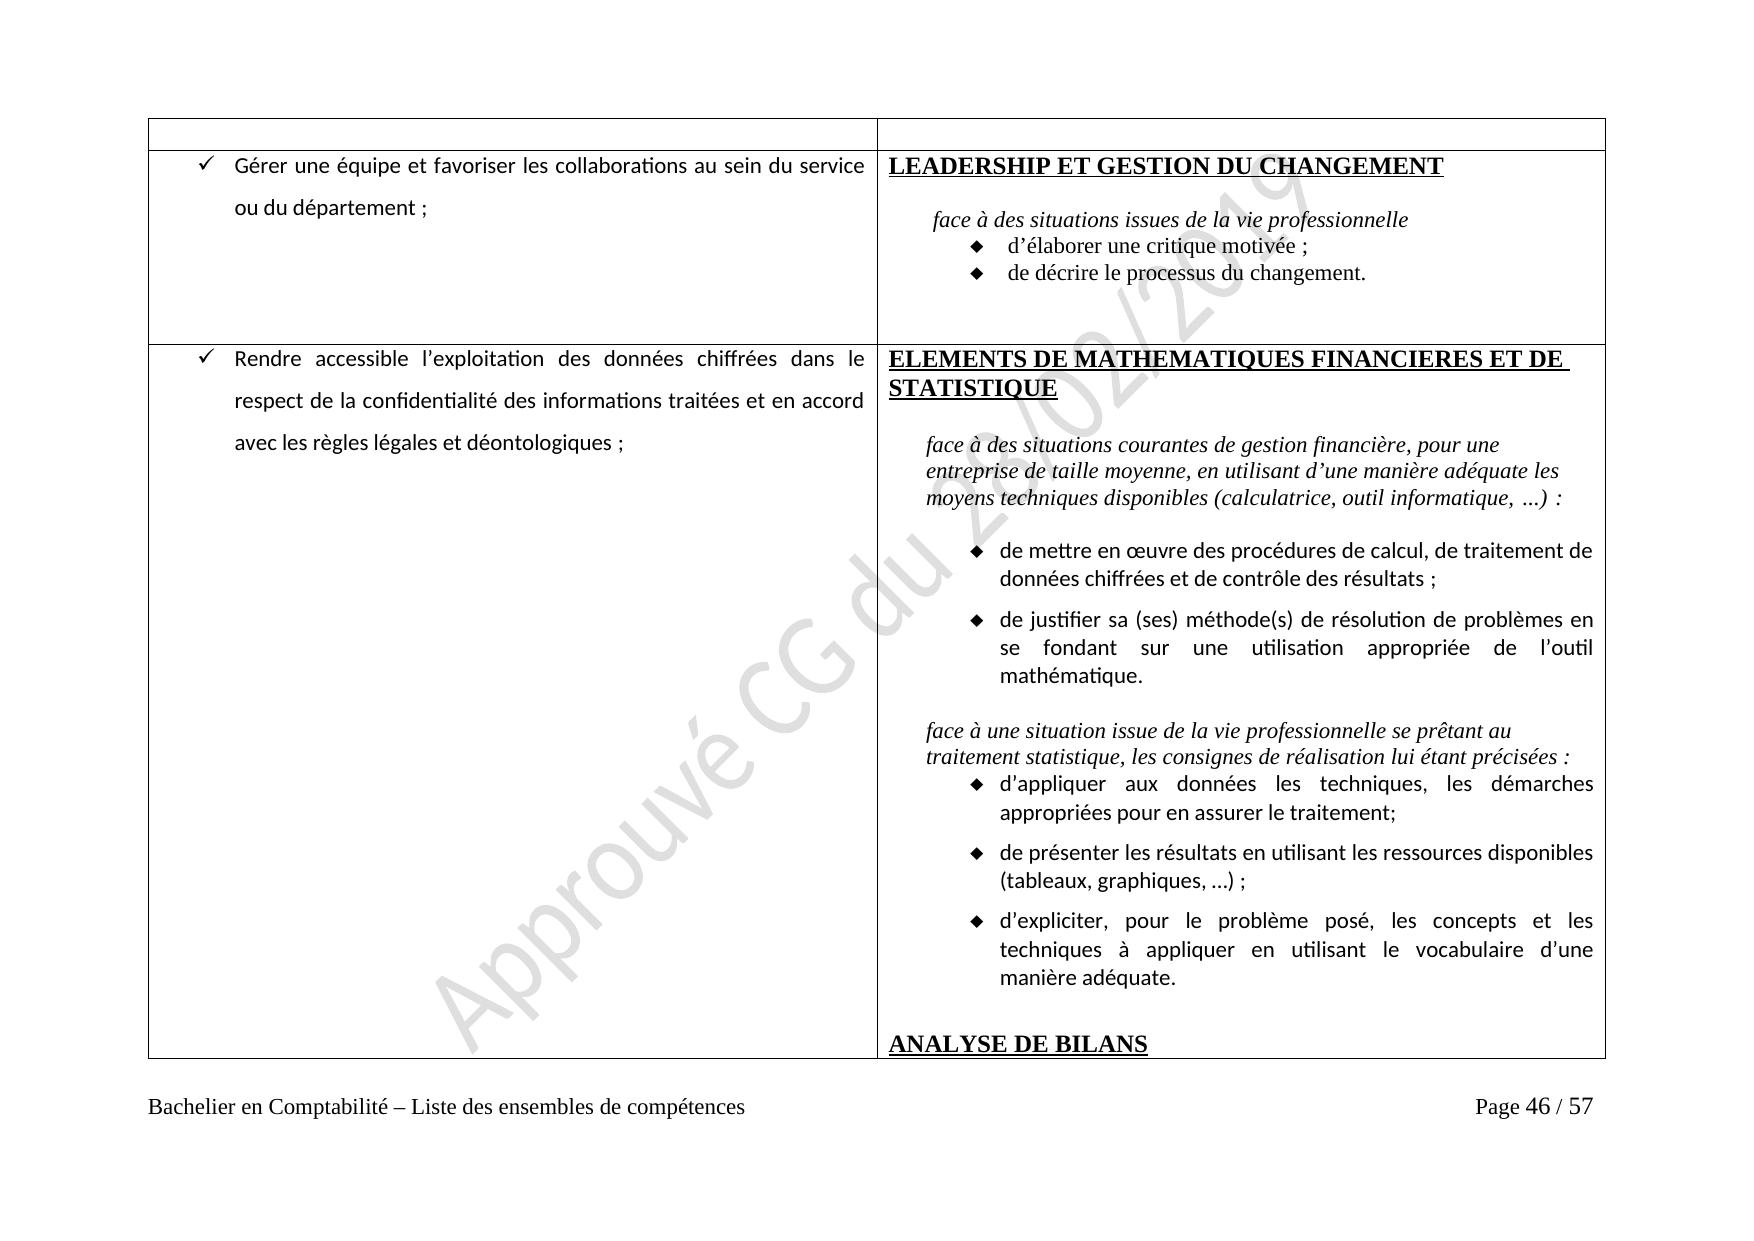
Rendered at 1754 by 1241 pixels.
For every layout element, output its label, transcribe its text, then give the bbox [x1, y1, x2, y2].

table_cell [149, 119, 877, 150]
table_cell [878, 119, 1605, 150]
table_cell Gérer une équipe et favoriser les collaborations au sein du service ou du département ; [149, 151, 877, 343]
table_cell LEADERSHIP ET GESTION DU CHANGEMENT face à des situations issues de la vie professionnelle d’élaborer une critique motivée ; de décrire le processus du changement. [878, 151, 1605, 343]
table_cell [878, 345, 1605, 1058]
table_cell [149, 345, 877, 1058]
